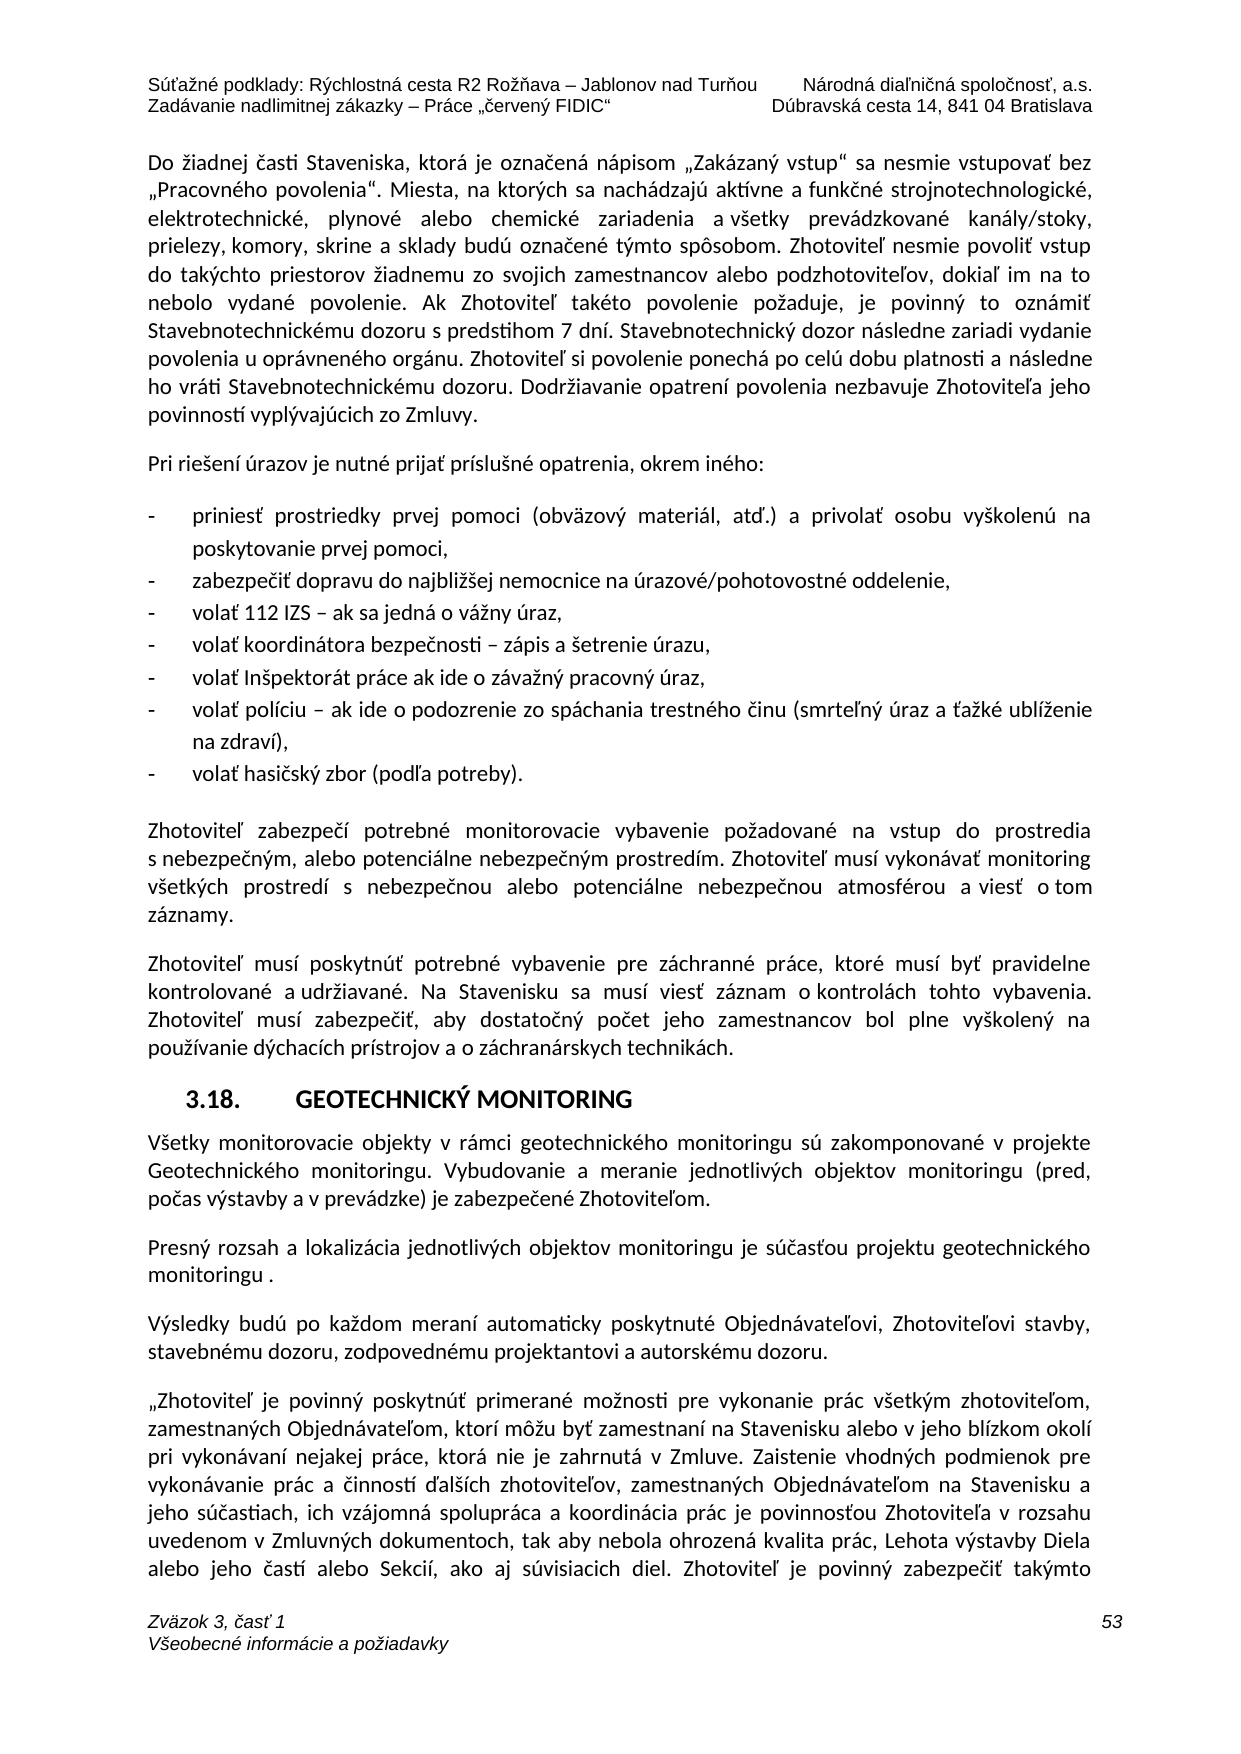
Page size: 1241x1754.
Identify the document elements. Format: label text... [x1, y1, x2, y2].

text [148, 1386, 1093, 1582]
text Zhotoviteľ musí poskytnúť potrebné vybavenie pre záchranné práce, ktoré musí byť pravidelne kontrolované a udržiavané. Na Stavenisku sa musí viesť záznam o kontrolách tohto vybavenia. Zhotoviteľ musí zabezpečiť, aby dostatočný počet jeho zamestnancov bol plne vyškolený na používanie dýchacích prístrojov a o záchranárskych technikách. [148, 949, 1093, 1061]
list volať políciu – ak ide o podozrenie zo spáchania trestného činu (smrteľný úraz a ťažké ublíženie na zdraví), [148, 695, 1093, 755]
list volať 112 IZS – ak sa jedná o vážny úraz, [148, 598, 1093, 626]
subtitle GEOTECHNICKÝ MONITORING [185, 1082, 1093, 1115]
list priniesť prostriedky prvej pomoci (obväzový materiál, atď.) a privolať osobu vyškolenú na poskytovanie prvej pomoci, [148, 502, 1093, 562]
text Všetky monitorovacie objekty v rámci geotechnického monitoringu sú zakomponované v projekte Geotechnického monitoringu. Vybudovanie a meranie jednotlivých objektov monitoringu (pred, počas výstavby a v prevádzke) je zabezpečené Zhotoviteľom. [148, 1128, 1093, 1212]
list volať hasičský zbor (podľa potreby). [148, 759, 1093, 787]
text Presný rozsah a lokalizácia jednotlivých objektov monitoringu je súčasťou projektu geotechnického monitoringu . [148, 1233, 1093, 1289]
text Do žiadnej časti Staveniska, ktorá je označená nápisom „Zakázaný vstup“ sa nesmie vstupovať bez „Pracovného povolenia“. Miesta, na ktorých sa nachádzajú aktívne a funkčné strojnotechnologické, elektrotechnické, plynové alebo chemické zariadenia a všetky prevádzkované kanály/stoky, prielezy, komory, skrine a sklady budú označené týmto spôsobom. Zhotoviteľ nesmie povoliť vstup do takýchto priestorov žiadnemu zo svojich zamestnancov alebo podzhotoviteľov, dokiaľ im na to nebolo vydané povolenie. Ak Zhotoviteľ takéto povolenie požaduje, je povinný to oznámiť Stavebnotechnickému dozoru s predstihom 7 dní. Stavebnotechnický dozor následne zariadi vydanie povolenia u oprávneného orgánu. Zhotoviteľ si povolenie ponechá po celú dobu platnosti a následne ho vráti Stavebnotechnickému dozoru. Dodržiavanie opatrení povolenia nezbavuje Zhotoviteľa jeho povinností vyplývajúcich zo Zmluvy. [148, 148, 1093, 428]
text Pri riešení úrazov je nutné prijať príslušné opatrenia, okrem iného: [148, 449, 1093, 477]
list volať koordinátora bezpečnosti – zápis a šetrenie úrazu, [148, 630, 1093, 658]
list zabezpečiť dopravu do najbližšej nemocnice na úrazové/pohotovostné oddelenie, [148, 566, 1093, 594]
list volať Inšpektorát práce ak ide o závažný pracovný úraz, [148, 663, 1093, 691]
text Výsledky budú po každom meraní automaticky poskytnuté Objednávateľovi, Zhotoviteľovi stavby, stavebnému dozoru, zodpovednému projektantovi a autorskému dozoru. [148, 1309, 1093, 1366]
text Zhotoviteľ zabezpečí potrebné monitorovacie vybavenie požadované na vstup do prostredia s nebezpečným, alebo potenciálne nebezpečným prostredím. Zhotoviteľ musí vykonávať monitoring všetkých prostredí s nebezpečnou alebo potenciálne nebezpečnou atmosférou a viesť o tom záznamy. [148, 816, 1093, 928]
